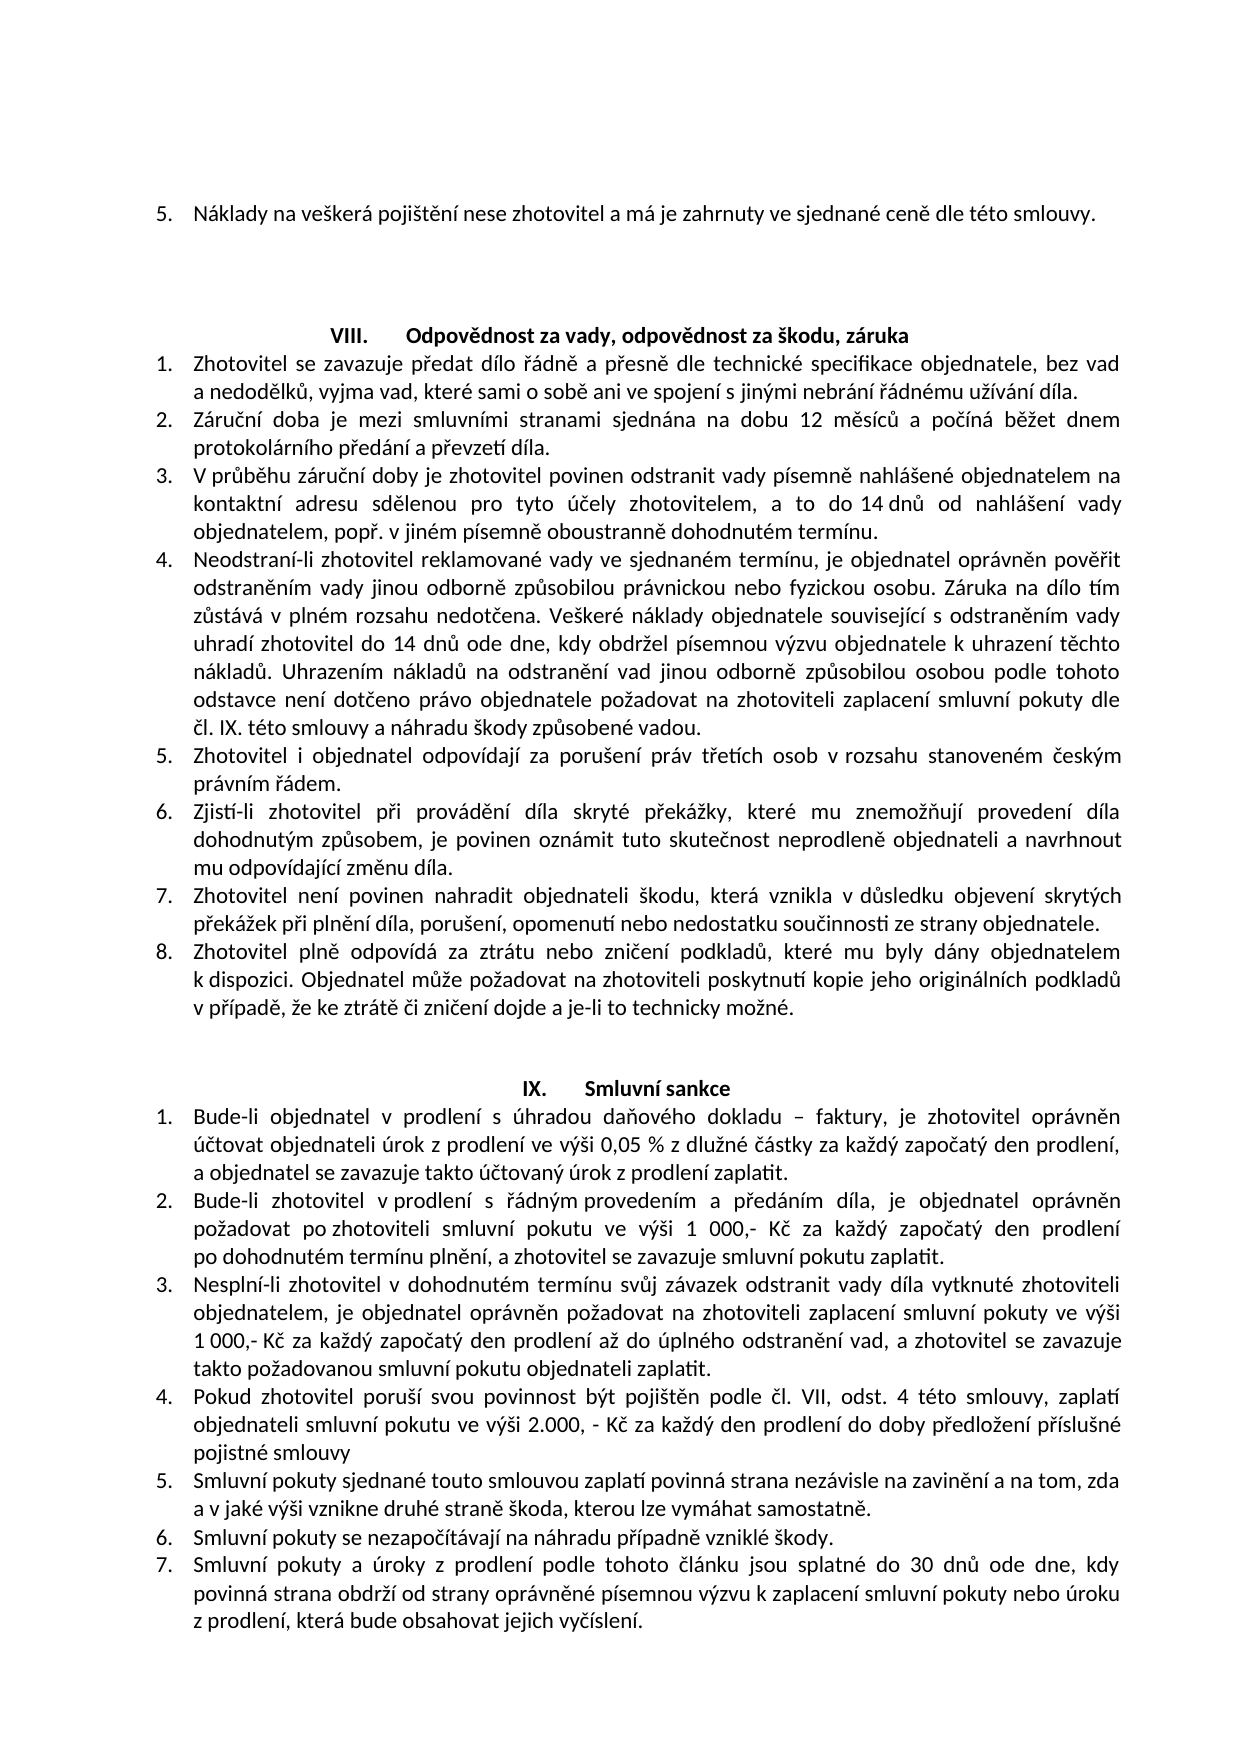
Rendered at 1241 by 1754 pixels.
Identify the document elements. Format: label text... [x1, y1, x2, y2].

list Neodstraní-li zhotovitel reklamované vady ve sjednaném termínu, je objednatel oprávněn pověřit odstraněním vady jinou odborně způsobilou právnickou nebo fyzickou osobu. Záruka na dílo tím zůstává v plném rozsahu nedotčena. Veškeré náklady objednatele související s odstraněním vady uhradí zhotovitel do 14 dnů ode dne, kdy obdržel písemnou výzvu objednatele k uhrazení těchto nákladů. Uhrazením nákladů na odstranění vad jinou odborně způsobilou osobou podle tohoto odstavce není dotčeno právo objednatele požadovat na zhotoviteli zaplacení smluvní pokuty dle čl. IX. této smlouvy a náhradu škody způsobené vadou. [156, 545, 1122, 741]
list Bude-li objednatel v prodlení s úhradou daňového dokladu – faktury, je zhotovitel oprávněn účtovat objednateli úrok z prodlení ve výši 0,05 % z dlužné částky za každý započatý den prodlení, a objednatel se zavazuje takto účtovaný úrok z prodlení zaplatit. [156, 1102, 1122, 1186]
list Smluvní pokuty a úroky z prodlení podle tohoto článku jsou splatné do 30 dnů ode dne, kdy povinná strana obdrží od strany oprávněné písemnou výzvu k zaplacení smluvní pokuty nebo úroku z prodlení, která bude obsahovat jejich vyčíslení. [156, 1551, 1122, 1635]
list Pokud zhotovitel poruší svou povinnost být pojištěn podle čl. VII, odst. 4 této smlouvy, zaplatí objednateli smluvní pokutu ve výši 2.000, - Kč za každý den prodlení do doby předložení příslušné pojistné smlouvy [156, 1382, 1122, 1467]
list Zhotovitel i objednatel odpovídají za porušení práv třetích osob v rozsahu stanoveném českým právním řádem. [156, 741, 1122, 797]
list Zhotovitel není povinen nahradit objednateli škodu, která vznikla v důsledku objevení skrytých překážek při plnění díla, porušení, opomenutí nebo nedostatku součinnosti ze strany objednatele. [156, 881, 1122, 937]
list Zjistí-li zhotovitel při provádění díla skryté překážky, které mu znemožňují provedení díla dohodnutým způsobem, je povinen oznámit tuto skutečnost neprodleně objednateli a navrhnout mu odpovídající změnu díla. [156, 797, 1122, 881]
list Odpovědnost za vady, odpovědnost za škodu, záruka [156, 321, 1122, 349]
list V průběhu záruční doby je zhotovitel povinen odstranit vady písemně nahlášené objednatelem na kontaktní adresu sdělenou pro tyto účely zhotovitelem, a to do 14 dnů od nahlášení vady objednatelem, popř. v jiném písemně oboustranně dohodnutém termínu. [156, 461, 1122, 545]
list Záruční doba je mezi smluvními stranami sjednána na dobu 12 měsíců a počíná běžet dnem protokolárního předání a převzetí díla. [156, 405, 1122, 461]
list Náklady na veškerá pojištění nese zhotovitel a má je zahrnuty ve sjednané ceně dle této smlouvy. [156, 199, 1122, 227]
list Zhotovitel plně odpovídá za ztrátu nebo zničení podkladů, které mu byly dány objednatelem k dispozici. Objednatel může požadovat na zhotoviteli poskytnutí kopie jeho originálních podkladů v případě, že ke ztrátě či zničení dojde a je-li to technicky možné. [156, 937, 1122, 1021]
list Zhotovitel se zavazuje předat dílo řádně a přesně dle technické specifikace objednatele, bez vad a nedodělků, vyjma vad, které sami o sobě ani ve spojení s jinými nebrání řádnému užívání díla. [156, 349, 1122, 405]
list Smluvní pokuty sjednané touto smlouvou zaplatí povinná strana nezávisle na zavinění a na tom, zda a v jaké výši vznikne druhé straně škoda, kterou lze vymáhat samostatně. [156, 1467, 1122, 1523]
list Bude-li zhotovitel v prodlení s řádným provedením a předáním díla, je objednatel oprávněn požadovat po zhotoviteli smluvní pokutu ve výši 1 000,- Kč za každý započatý den prodlení po dohodnutém termínu plnění, a zhotovitel se zavazuje smluvní pokutu zaplatit. [156, 1186, 1122, 1270]
list Smluvní sankce [156, 1074, 1122, 1102]
list Smluvní pokuty se nezapočítávají na náhradu případně vzniklé škody. [156, 1523, 1122, 1551]
list Nesplní-li zhotovitel v dohodnutém termínu svůj závazek odstranit vady díla vytknuté zhotoviteli objednatelem, je objednatel oprávněn požadovat na zhotoviteli zaplacení smluvní pokuty ve výši 1 000,- Kč za každý započatý den prodlení až do úplného odstranění vad, a zhotovitel se zavazuje takto požadovanou smluvní pokutu objednateli zaplatit. [156, 1270, 1122, 1382]
